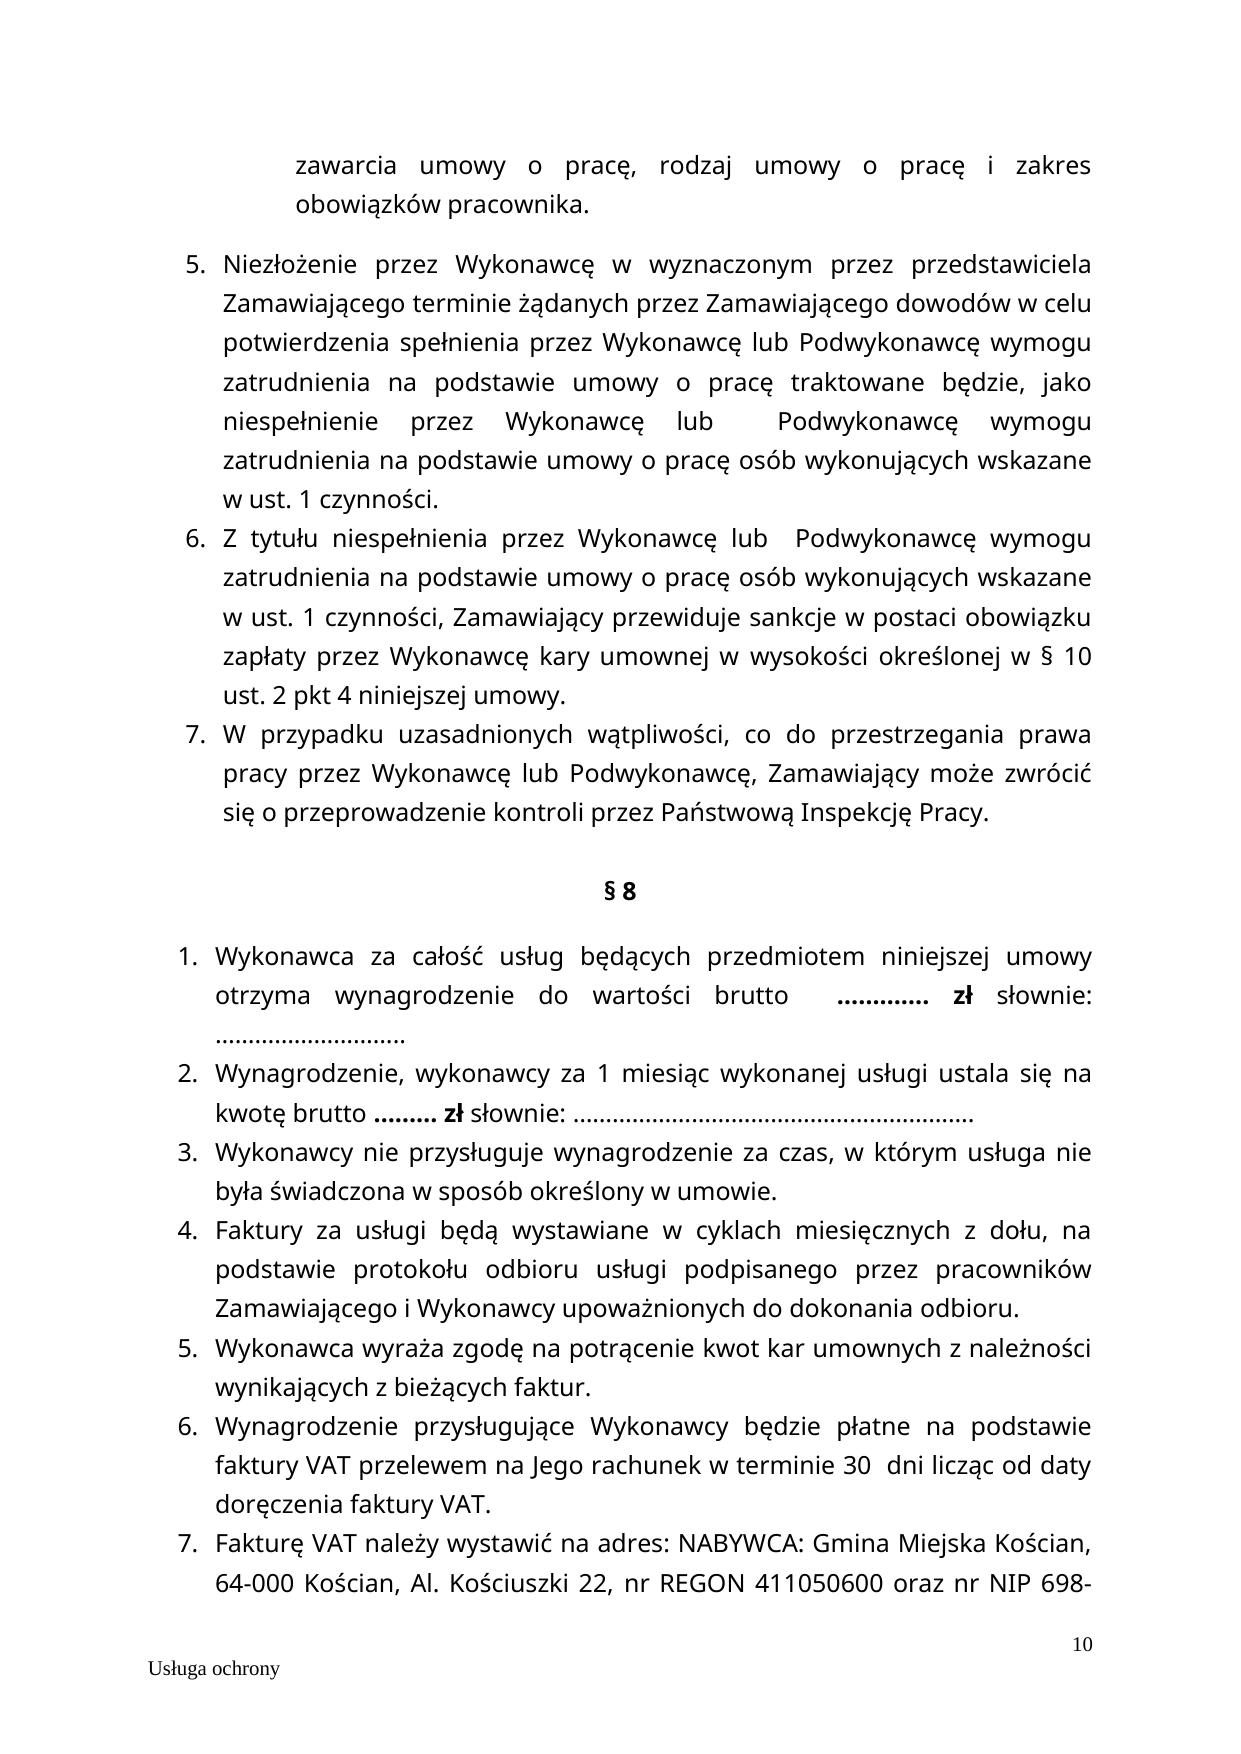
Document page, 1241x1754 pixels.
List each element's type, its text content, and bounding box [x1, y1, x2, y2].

list Wykonawca za całość usług będących przedmiotem niniejszej umowy otrzyma wynagrodzenie do wartości brutto …………. zł słownie: ……………………….. [177, 938, 1093, 1051]
list Z tytułu niespełnienia przez Wykonawcę lub Podwykonawcę wymogu zatrudnienia na podstawie umowy o pracę osób wykonujących wskazane w ust. 1 czynności, Zamawiający przewiduje sankcje w postaci obowiązku zapłaty przez Wykonawcę kary umownej w wysokości określonej w § 10 ust. 2 pkt 4 niniejszej umowy. [185, 521, 1093, 712]
list W przypadku uzasadnionych wątpliwości, co do przestrzegania prawa pracy przez Wykonawcę lub Podwykonawcę, Zamawiający może zwrócić się o przeprowadzenie kontroli przez Państwową Inspekcję Pracy. [185, 717, 1093, 829]
list Wynagrodzenie, wykonawcy za 1 miesiąc wykonanej usługi ustala się na kwotę brutto ……… zł słownie: ……………………………………………………. [177, 1056, 1093, 1129]
text § 8 [148, 873, 1093, 935]
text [295, 148, 1093, 221]
list Niezłożenie przez Wykonawcę w wyznaczonym przez przedstawiciela Zamawiającego terminie żądanych przez Zamawiającego dowodów w celu potwierdzenia spełnienia przez Wykonawcę lub Podwykonawcę wymogu zatrudnienia na podstawie umowy o pracę traktowane będzie, jako niespełnienie przez Wykonawcę lub Podwykonawcę wymogu zatrudnienia na podstawie umowy o pracę osób wykonujących wskazane w ust. 1 czynności. [185, 247, 1093, 516]
list Wykonawca wyraża zgodę na potrącenie kwot kar umownych z należności wynikających z bieżących faktur. [177, 1330, 1093, 1403]
list Wynagrodzenie przysługujące Wykonawcy będzie płatne na podstawie faktury VAT przelewem na Jego rachunek w terminie 30 dni licząc od daty doręczenia faktury VAT. [177, 1408, 1093, 1521]
list Wykonawcy nie przysługuje wynagrodzenie za czas, w którym usługa nie była świadczona w sposób określony w umowie. [177, 1134, 1093, 1208]
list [177, 1526, 1093, 1599]
list Faktury za usługi będą wystawiane w cyklach miesięcznych z dołu, na podstawie protokołu odbioru usługi podpisanego przez pracowników Zamawiającego i Wykonawcy upoważnionych do dokonania odbioru. [177, 1213, 1093, 1325]
